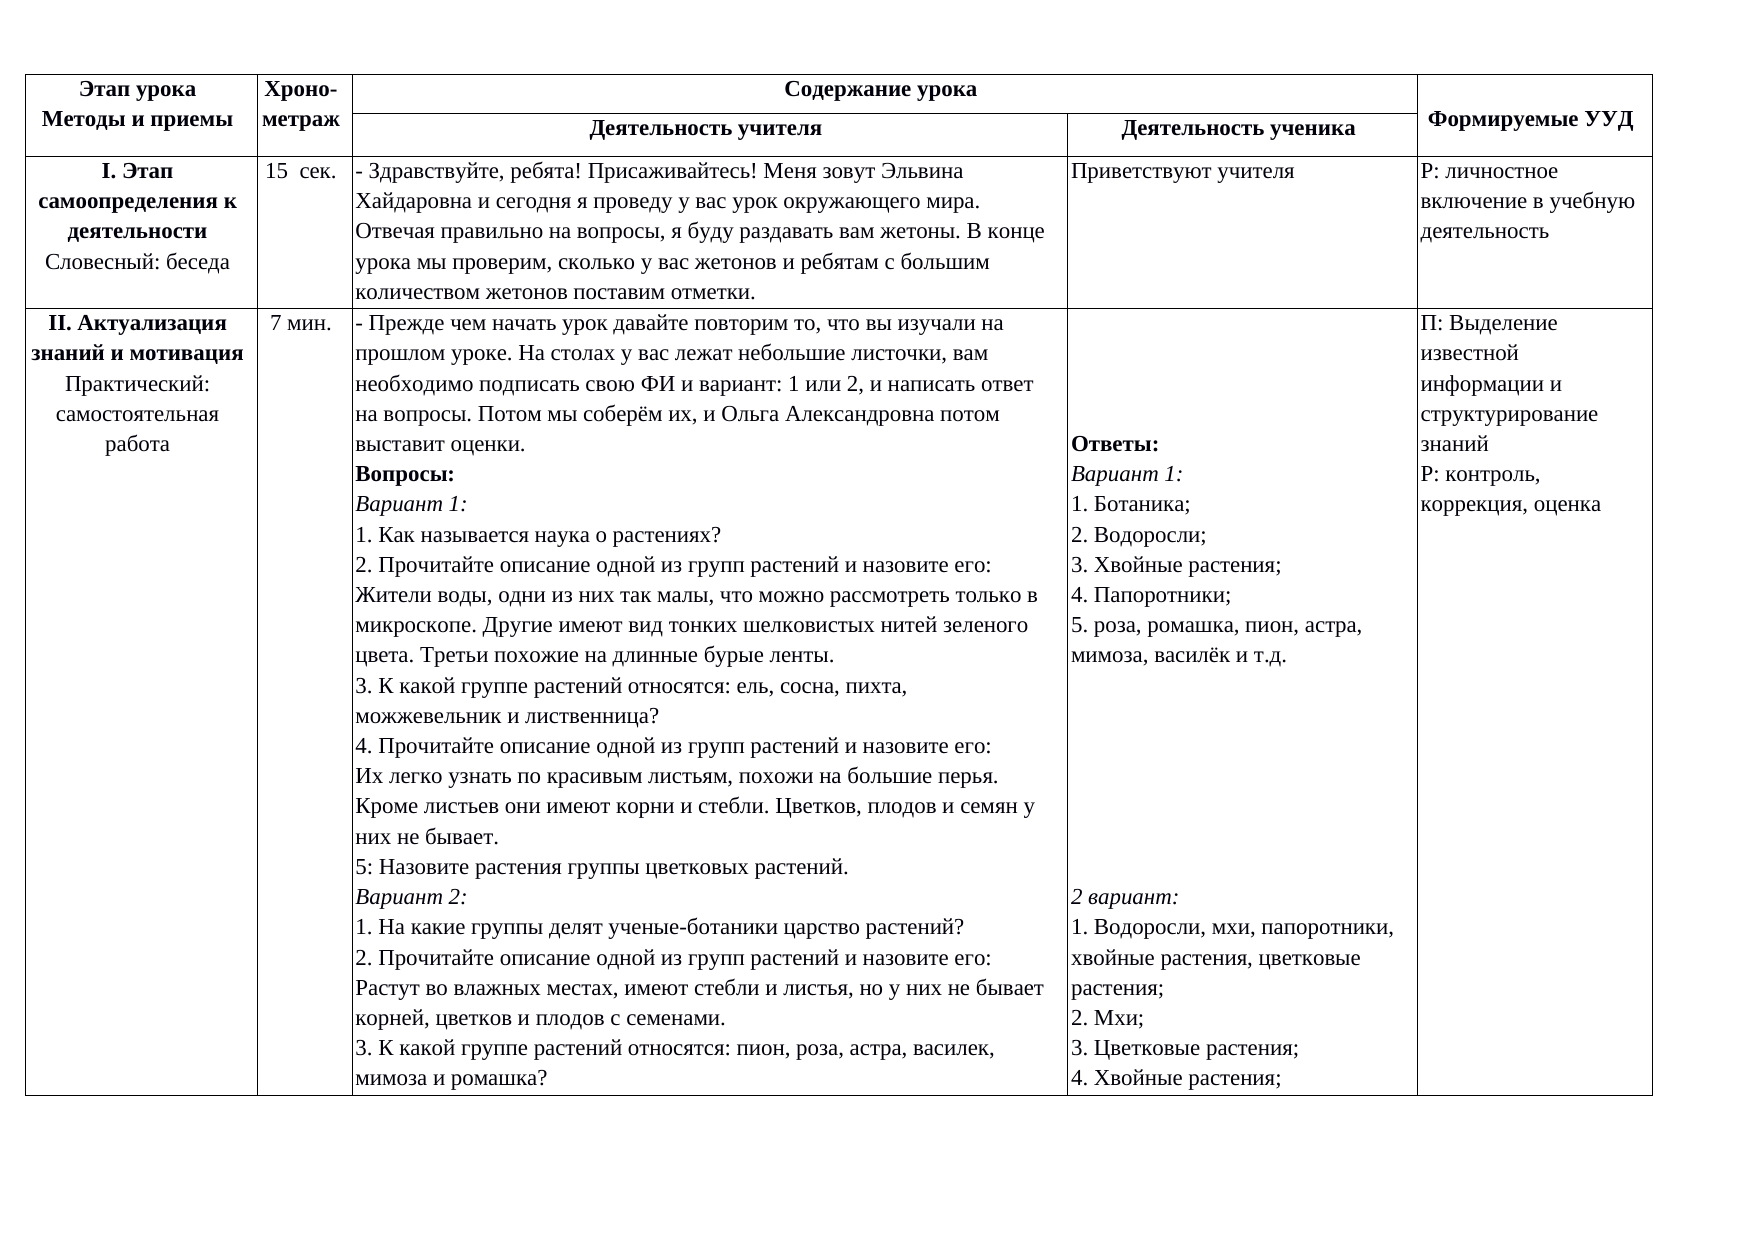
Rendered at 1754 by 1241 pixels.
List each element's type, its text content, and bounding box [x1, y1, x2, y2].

table_cell Деятельность учителя [353, 114, 1067, 156]
table_cell Р: личностное включение в учебную деятельность [1418, 157, 1652, 308]
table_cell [1068, 309, 1417, 1095]
table_header Формируемые УУД [1418, 75, 1652, 156]
table_header Этап урока Методы и приемы [26, 75, 257, 156]
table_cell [1418, 309, 1652, 1095]
table_cell - Здравствуйте, ребята! Присаживайтесь! Меня зовут Эльвина Хайдаровна и сегодня я проведу у вас урок окружающего мира. Отвечая правильно на вопросы, я буду раздавать вам жетоны. В конце урока мы проверим, сколько у вас жетонов и ребятам с большим количеством жетонов поставим отметки. [353, 157, 1067, 308]
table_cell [26, 309, 257, 1095]
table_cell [353, 309, 1067, 1095]
table_header Хроно- метраж [258, 75, 352, 156]
table_cell I. Этап самоопределения к деятельности Словесный: беседа [26, 157, 257, 308]
table_cell 15 сек. [258, 157, 352, 308]
table_cell Деятельность ученика [1068, 114, 1417, 156]
table_cell 7 мин. [258, 309, 352, 1095]
table_cell Приветствуют учителя [1068, 157, 1417, 308]
table_header Содержание урока [353, 75, 1417, 113]
